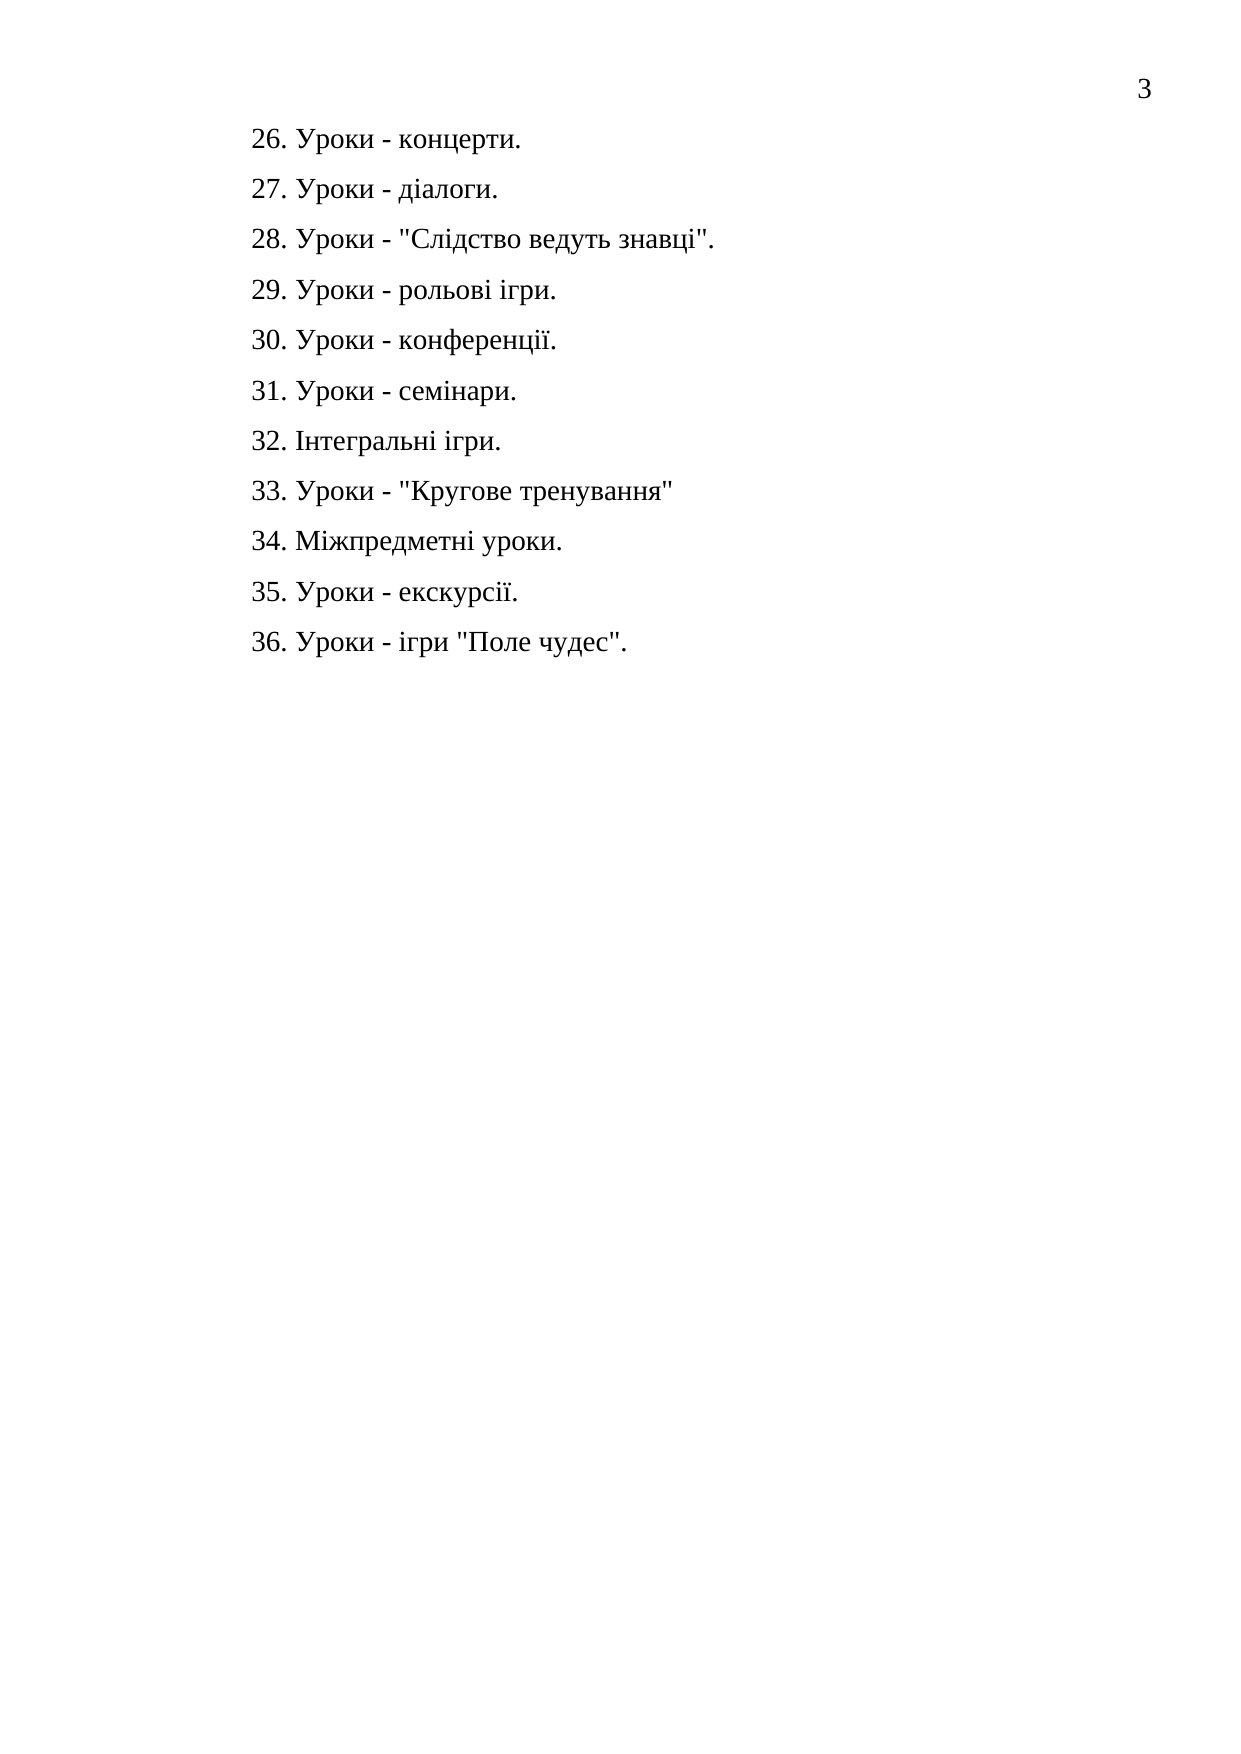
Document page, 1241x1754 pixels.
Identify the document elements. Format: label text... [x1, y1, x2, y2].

text 36. Уроки - ігри "Поле чудес". [177, 624, 1152, 658]
text 30. Уроки - конференції. [177, 322, 1152, 356]
text 31. Уроки - семінари. [177, 373, 1152, 406]
text 34. Міжпредметні уроки. [177, 523, 1152, 557]
text 33. Уроки - "Кругове тренування" [177, 473, 1152, 507]
text 32. Інтегральні ігри. [177, 423, 1152, 456]
text 27. Уроки - діалоги. [177, 171, 1152, 205]
text 35. Уроки - екскурсії. [177, 574, 1152, 607]
text 26. Уроки - концерти. [177, 121, 1152, 154]
text 29. Уроки - рольові ігри. [177, 272, 1152, 306]
text 28. Уроки - "Слідство ведуть знавці". [177, 222, 1152, 255]
